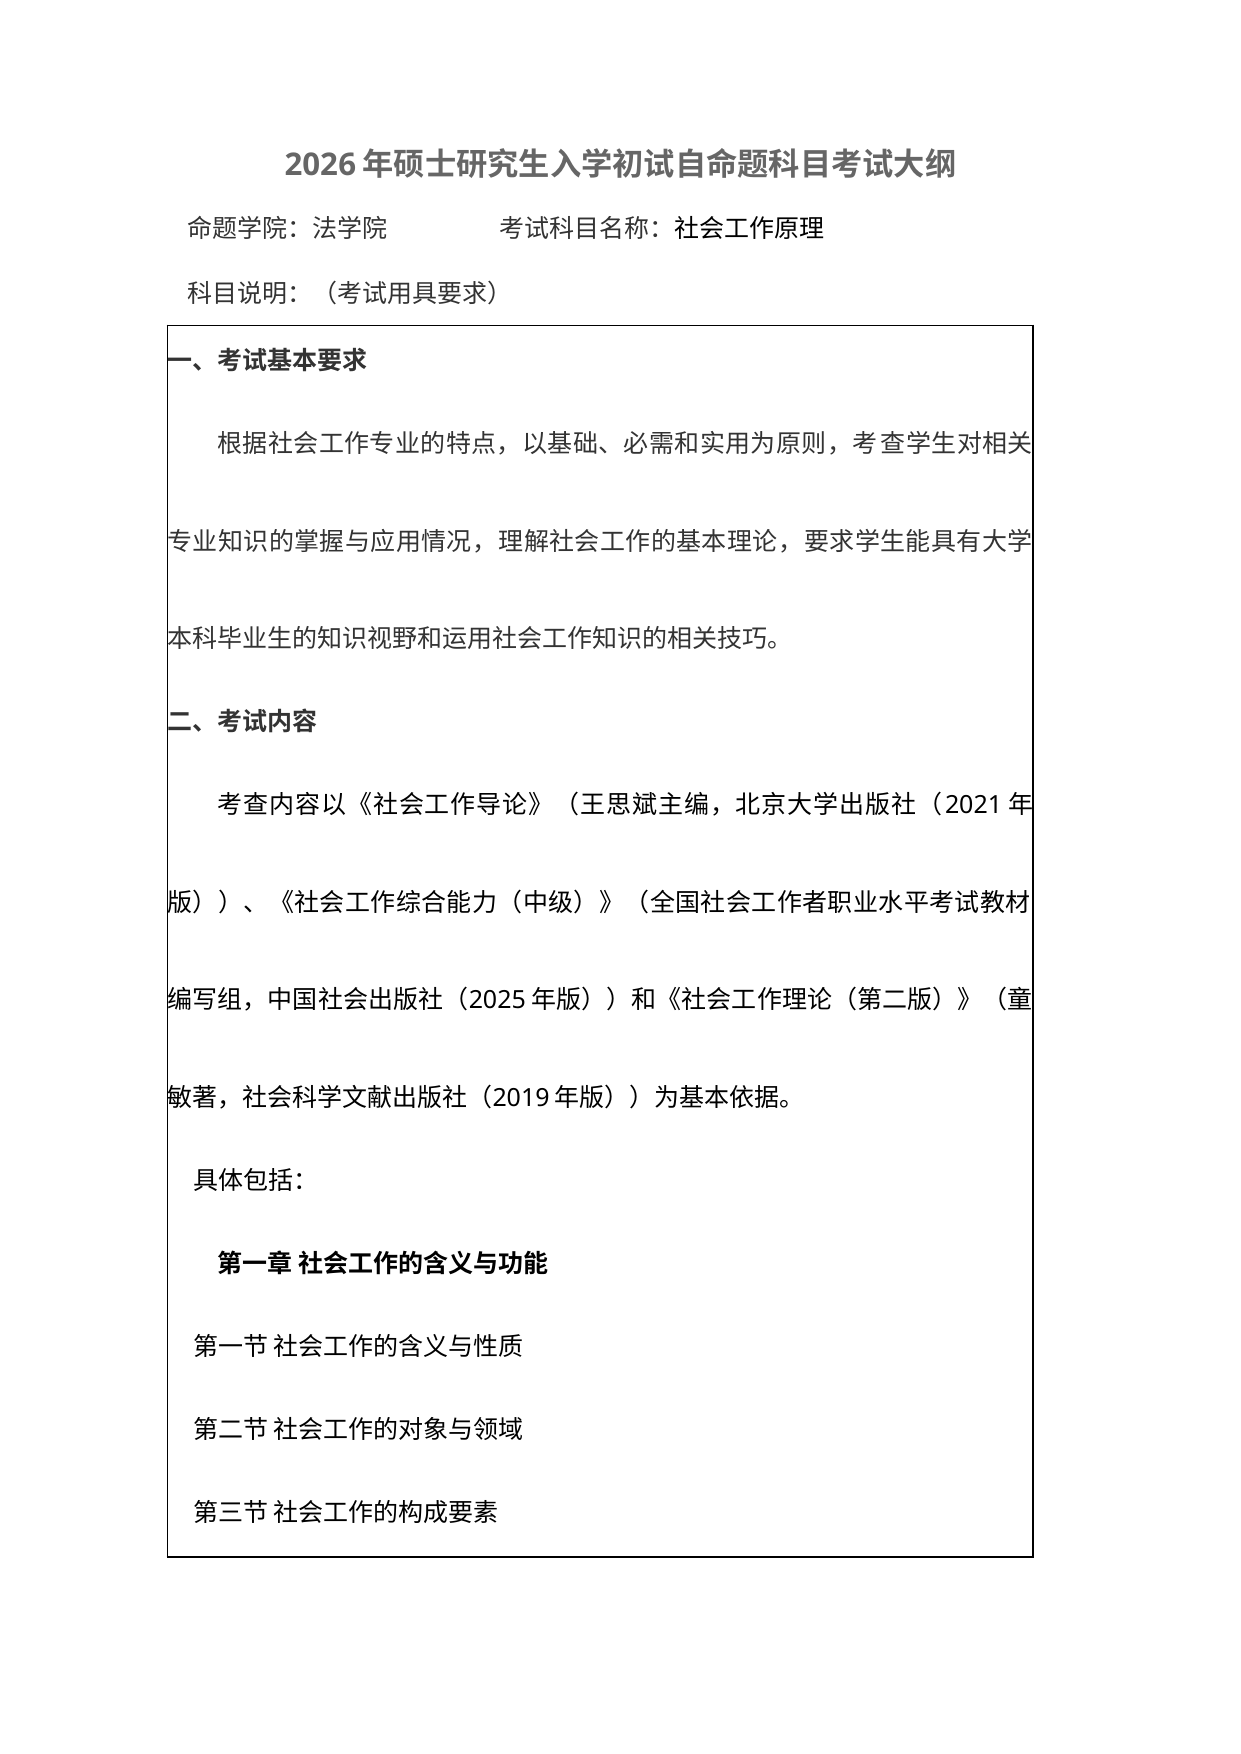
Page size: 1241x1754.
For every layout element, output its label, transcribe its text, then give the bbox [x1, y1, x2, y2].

text 命题学院：法学院 考试科目名称：社会工作原理 [187, 194, 1053, 259]
text 2026年硕士研究生入学初试自命题科目考试大纲 [187, 129, 1053, 194]
text 科目说明：（考试用具要求） [187, 259, 1053, 324]
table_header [168, 326, 1032, 1556]
